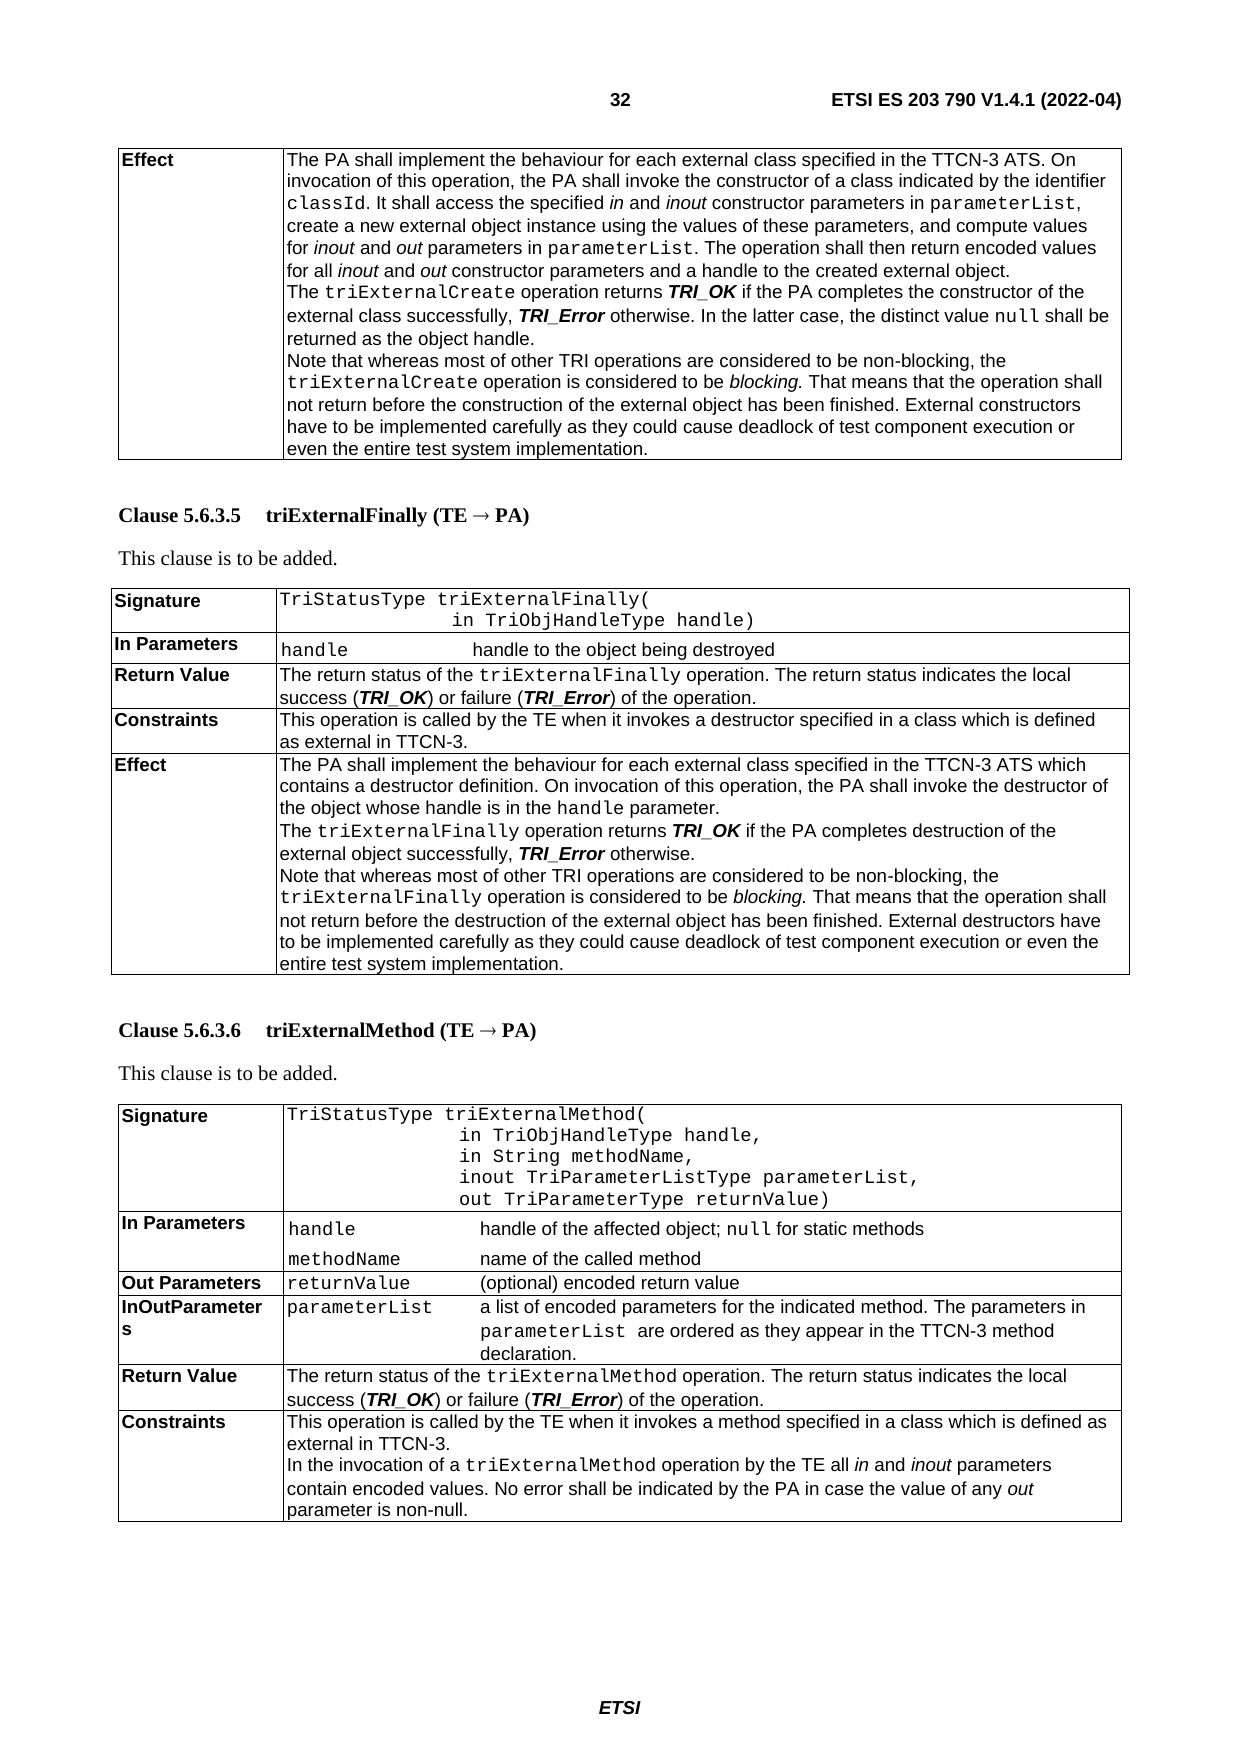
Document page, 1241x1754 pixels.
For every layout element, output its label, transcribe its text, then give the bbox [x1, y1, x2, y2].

table_cell returnValue (optional) encoded return value [284, 1272, 1121, 1295]
table_cell The return status of the triExternalMethod operation. The return status indicates the local success (TRI_OK) or failure (TRI_Error) of the operation. [284, 1365, 1121, 1410]
table_cell InOutParameters [119, 1296, 283, 1364]
table_cell The return status of the triExternalFinally operation. The return status indicates the local success (TRI_OK) or failure (TRI_Error) of the operation. [277, 664, 1129, 708]
table_cell parameterList a list of encoded parameters for the indicated method. The parameters in parameterList are ordered as they appear in the TTCN-3 method declaration. [284, 1296, 1121, 1364]
table_cell Return Value [112, 664, 276, 708]
table_cell This operation is called by the TE when it invokes a method specified in a class which is defined as external in TTCN-3. In the invocation of a triExternalMethod operation by the TE all in and inout parameters contain encoded values. No error shall be indicated by the PA in case the value of any out parameter is non-null. [284, 1411, 1121, 1521]
table_cell handle handle of the affected object; null for static methods methodName name of the called method [284, 1212, 1121, 1271]
table_cell Constraints [119, 1411, 283, 1521]
text Clause 5.6.3.6 triExternalMethod (TE PA) [118, 1018, 1122, 1042]
table_header Signature [119, 1105, 283, 1211]
text This clause is to be added. [118, 546, 1122, 569]
table_cell Constraints [112, 709, 276, 752]
table_cell In Parameters [112, 633, 276, 662]
text This clause is to be added. [118, 1061, 1122, 1085]
table_cell handle handle to the object being destroyed [277, 633, 1129, 662]
table_cell Out Parameters [119, 1272, 283, 1295]
table_header TriStatusType triExternalFinally( in TriObjHandleType handle) [277, 589, 1129, 632]
text Clause 5.6.3.5 triExternalFinally (TE PA) [118, 503, 1122, 527]
table_cell Effect [119, 149, 283, 459]
table_cell In Parameters [119, 1212, 283, 1271]
table_cell Return Value [119, 1365, 283, 1410]
table_cell Effect [112, 754, 276, 974]
table_header TriStatusType triExternalMethod( in TriObjHandleType handle, in String methodName, inout TriParameterListType parameterList, out TriParameterType returnValue) [284, 1105, 1121, 1211]
table_cell This operation is called by the TE when it invokes a destructor specified in a class which is defined as external in TTCN-3. [277, 709, 1129, 752]
table_cell The PA shall implement the behaviour for each external class specified in the TTCN-3 ATS. On invocation of this operation, the PA shall invoke the constructor of a class indicated by the identifier classId. It shall access the specified in and inout constructor parameters in parameterList, create a new external object instance using the values of these parameters, and compute values for inout and out parameters in parameterList. The operation shall then return encoded values for all inout and out constructor parameters and a handle to the created external object. The triExternalCreate operation returns TRI_OK if the PA completes the constructor of the external class successfully, TRI_Error otherwise. In the latter case, the distinct value null shall be returned as the object handle. Note that whereas most of other TRI operations are considered to be non-blocking, the triExternalCreate operation is considered to be blocking. That means that the operation shall not return before the construction of the external object has been finished. External constructors have to be implemented carefully as they could cause deadlock of test component execution or even the entire test system implementation. [284, 149, 1121, 459]
table_header Signature [112, 589, 276, 632]
table_cell The PA shall implement the behaviour for each external class specified in the TTCN-3 ATS which contains a destructor definition. On invocation of this operation, the PA shall invoke the destructor of the object whose handle is in the handle parameter. The triExternalFinally operation returns TRI_OK if the PA completes destruction of the external object successfully, TRI_Error otherwise. Note that whereas most of other TRI operations are considered to be non-blocking, the triExternalFinally operation is considered to be blocking. That means that the operation shall not return before the destruction of the external object has been finished. External destructors have to be implemented carefully as they could cause deadlock of test component execution or even the entire test system implementation. [277, 754, 1129, 974]
